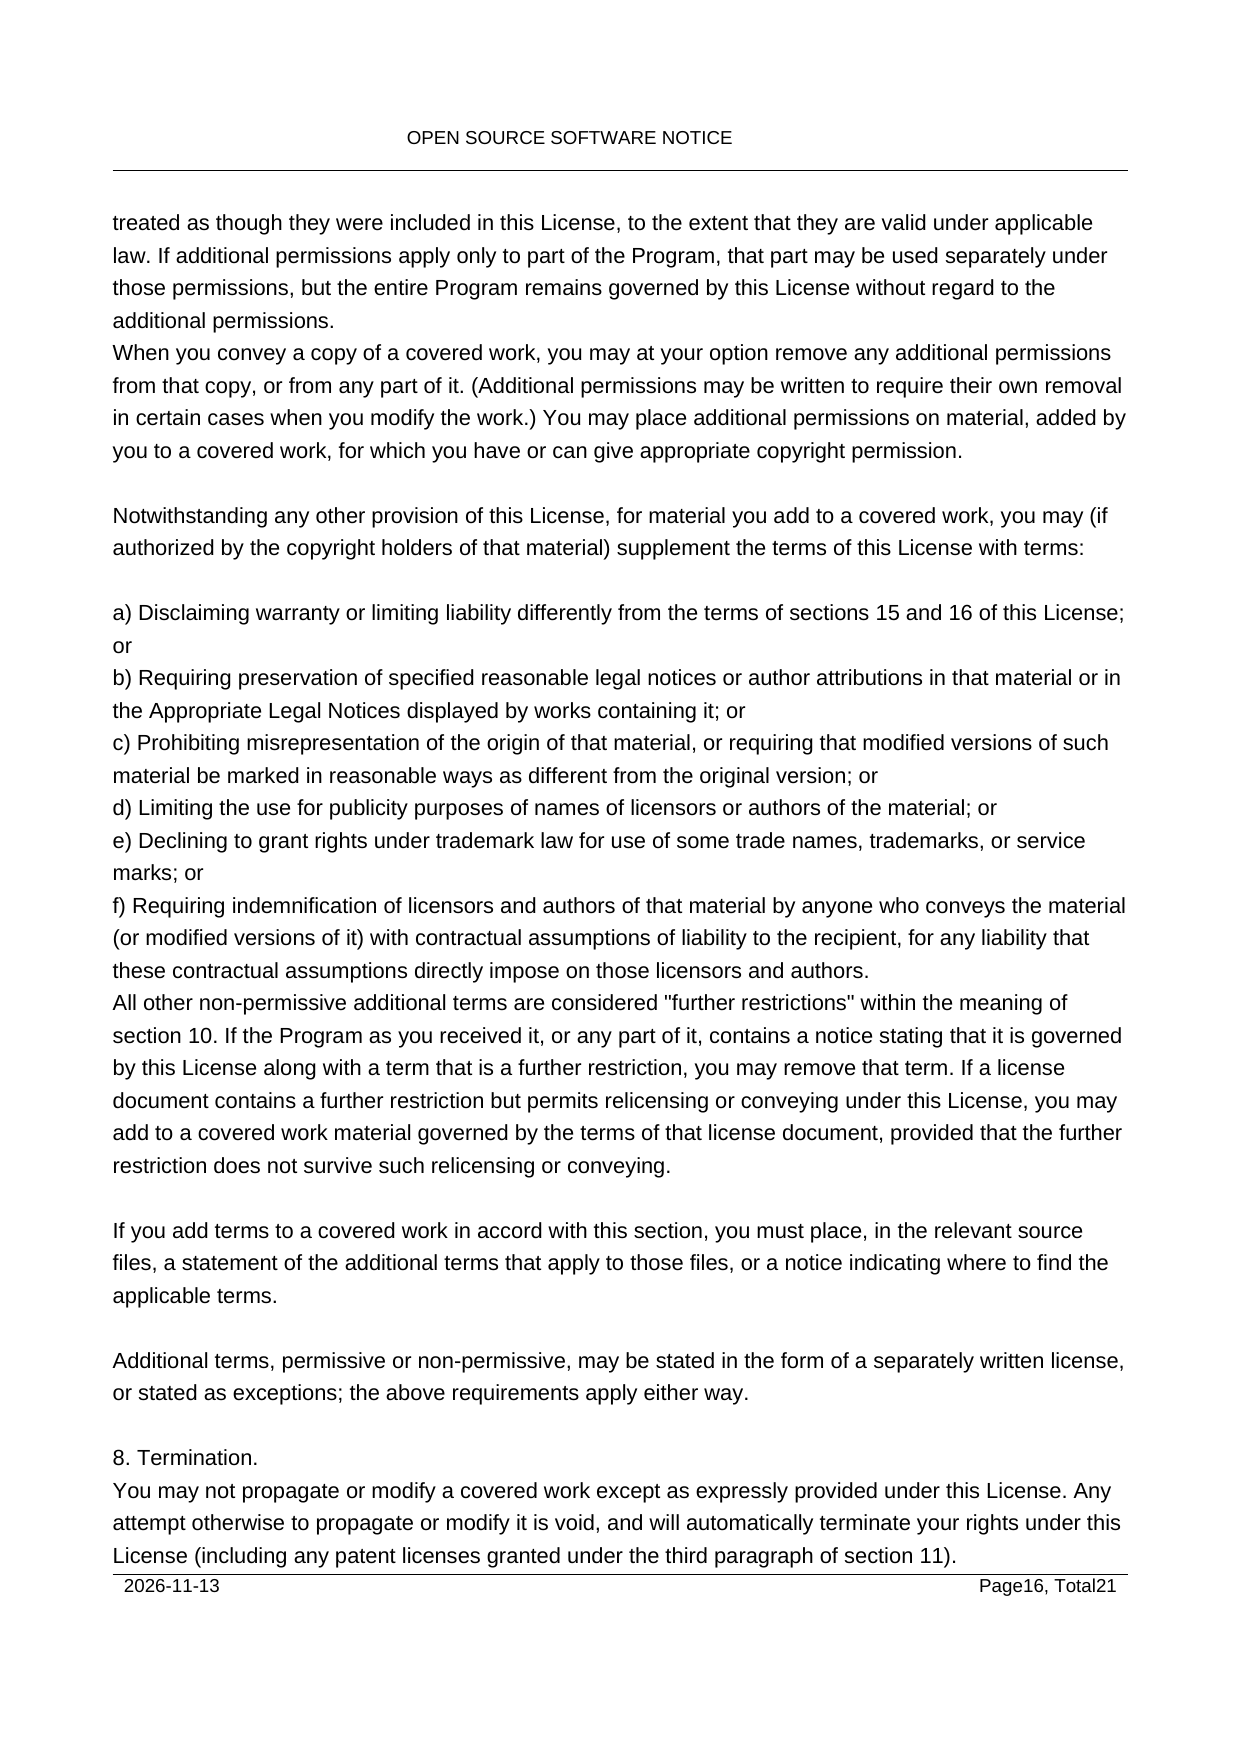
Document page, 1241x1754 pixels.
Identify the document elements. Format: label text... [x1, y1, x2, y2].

text All other non-permissive additional terms are considered "further restrictions" within the meaning of section 10. If the Program as you received it, or any part of it, contains a notice stating that it is governed by this License along with a term that is a further restriction, you may remove that term. If a license document contains a further restriction but permits relicensing or conveying under this License, you may add to a covered work material governed by the terms of that license document, provided that the further restriction does not survive such relicensing or conveying. [112, 986, 1128, 1181]
text If you add terms to a covered work in accord with this section, you must place, in the relevant source files, a statement of the additional terms that apply to those files, or a notice indicating where to find the applicable terms. [112, 1214, 1128, 1311]
text d) Limiting the use for publicity purposes of names of licensors or authors of the material; or [112, 791, 1128, 824]
text c) Prohibiting misrepresentation of the origin of that material, or requiring that modified versions of such material be marked in reasonable ways as different from the original version; or [112, 726, 1128, 791]
text b) Requiring preservation of specified reasonable legal notices or author attributions in that material or in the Appropriate Legal Notices displayed by works containing it; or [112, 661, 1128, 726]
text Notwithstanding any other provision of this License, for material you add to a covered work, you may (if authorized by the copyright holders of that material) supplement the terms of this License with terms: [112, 499, 1128, 564]
text e) Declining to grant rights under trademark law for use of some trade names, trademarks, or service marks; or [112, 824, 1128, 889]
text You may not propagate or modify a covered work except as expressly provided under this License. Any attempt otherwise to propagate or modify it is void, and will automatically terminate your rights under this License (including any patent licenses granted under the third paragraph of section 11). [112, 1474, 1128, 1571]
text a) Disclaiming warranty or limiting liability differently from the terms of sections 15 and 16 of this License; or [112, 596, 1128, 661]
text When you convey a copy of a covered work, you may at your option remove any additional permissions from that copy, or from any part of it. (Additional permissions may be written to require their own removal in certain cases when you modify the work.) You may place additional permissions on material, added by you to a covered work, for which you have or can give appropriate copyright permission. [112, 336, 1128, 466]
text Additional terms, permissive or non-permissive, may be stated in the form of a separately written license, or stated as exceptions; the above requirements apply either way. [112, 1344, 1128, 1409]
text f) Requiring indemnification of licensors and authors of that material by anyone who conveys the material (or modified versions of it) with contractual assumptions of liability to the recipient, for any liability that these contractual assumptions directly impose on those licensors and authors. [112, 889, 1128, 986]
text 8. Termination. [112, 1441, 1128, 1474]
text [112, 206, 1128, 336]
